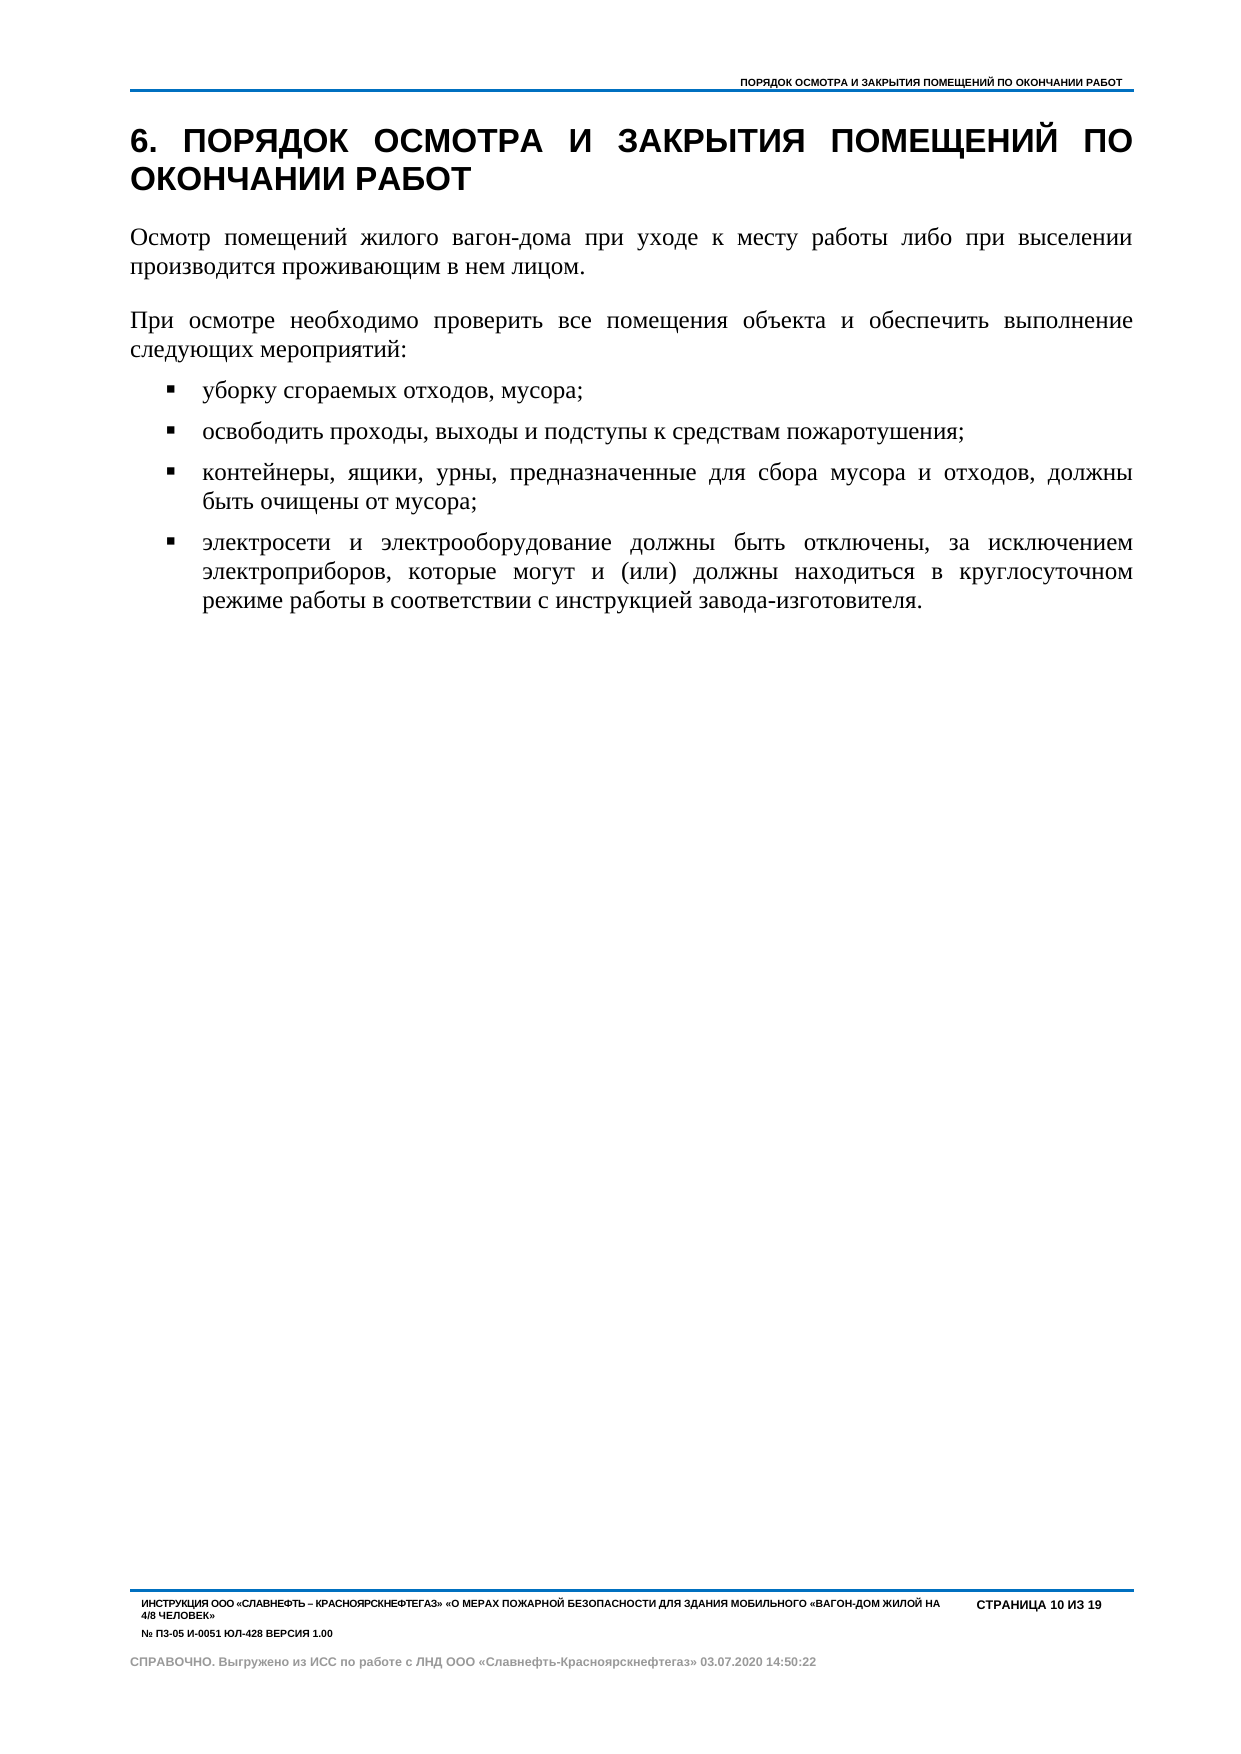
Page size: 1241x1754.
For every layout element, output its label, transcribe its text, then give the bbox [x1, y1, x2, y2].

list электросети и электрооборудование должны быть отключены, за исключением электроприборов, которые могут и (или) должны находиться в круглосуточном режиме работы в соответствии с инструкцией завода-изготовителя. [165, 527, 1134, 614]
subtitle 6. ПОРЯДОК ОСМОТРА И ЗАКРЫТИЯ ПОМЕЩЕНИЙ ПО ОКОНЧАНИИ РАБОТ [130, 121, 1134, 197]
text При осмотре необходимо проверить все помещения объекта и обеспечить выполнение следующих мероприятий: [130, 305, 1134, 362]
text Осмотр помещений жилого вагон-дома при уходе к месту работы либо при выселении производится проживающим в нем лицом. [130, 222, 1134, 280]
list контейнеры, ящики, урны, предназначенные для сбора мусора и отходов, должны быть очищены от мусора; [165, 457, 1134, 515]
list освободить проходы, выходы и подступы к средствам пожаротушения; [165, 416, 1134, 445]
list уборку сгораемых отходов, мусора; [165, 375, 1134, 404]
